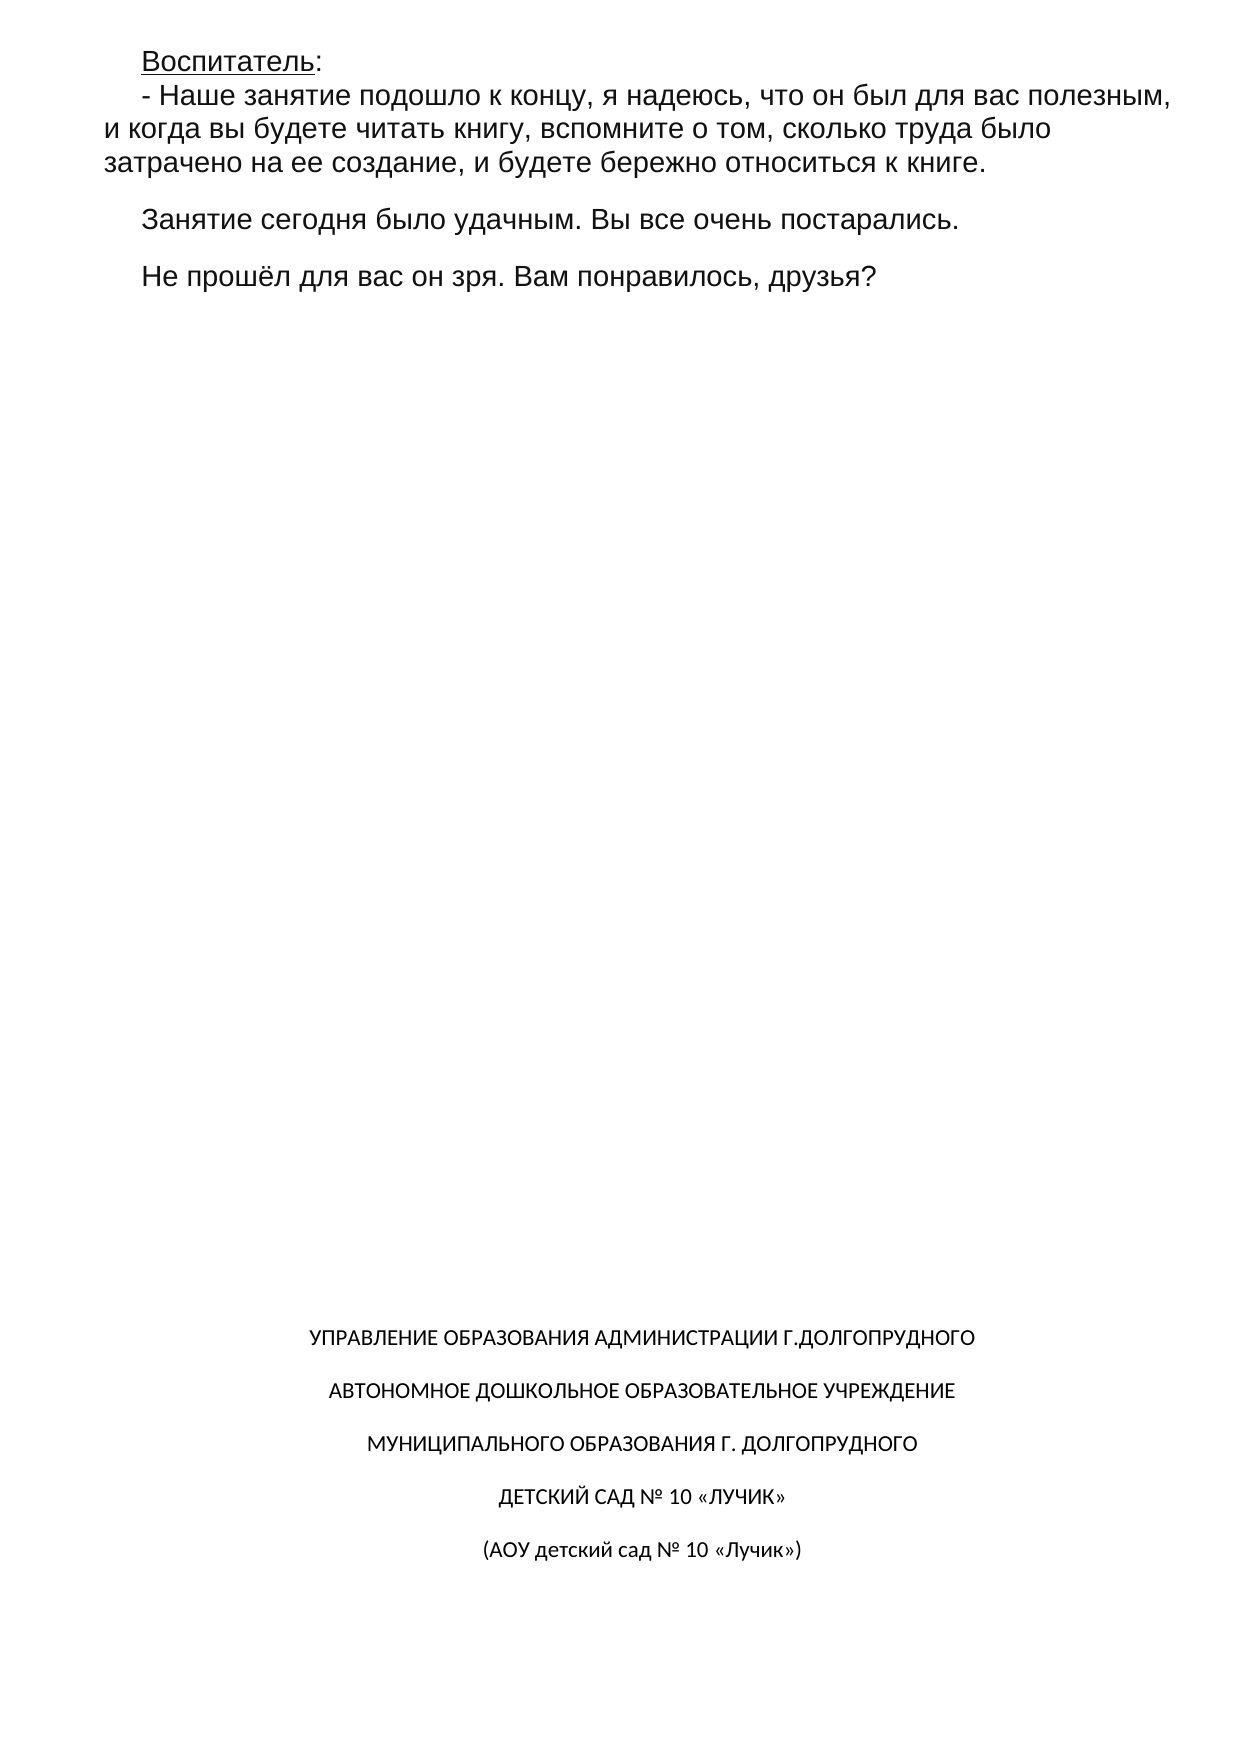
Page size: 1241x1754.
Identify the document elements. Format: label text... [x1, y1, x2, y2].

text УПРАВЛЕНИЕ ОБРАЗОВАНИЯ АДМИНИСТРАЦИИ Г.ДОЛГОПРУДНОГО [103, 1323, 1181, 1351]
text МУНИЦИПАЛЬНОГО ОБРАЗОВАНИЯ Г. ДОЛГОПРУДНОГО [103, 1429, 1181, 1457]
text Воспитатель: [103, 44, 1181, 78]
text - Наше занятие подошло к концу, я надеюсь, что он был для вас полезным, и когда вы будете читать книгу, вспомните о том, сколько труда было затрачено на ее создание, и будете бережно относиться к книге. [103, 78, 1181, 178]
text ДЕТСКИЙ САД № 10 «ЛУЧИК» [103, 1482, 1181, 1510]
text (АОУ детский сад № 10 «Лучик») [103, 1535, 1181, 1563]
text Не прошёл для вас он зря. Вам понравилось, друзья? [103, 259, 1181, 292]
text АВТОНОМНОЕ ДОШКОЛЬНОЕ ОБРАЗОВАТЕЛЬНОЕ УЧРЕЖДЕНИЕ [103, 1376, 1181, 1404]
text Занятие сегодня было удачным. Вы все очень постарались. [103, 202, 1181, 236]
